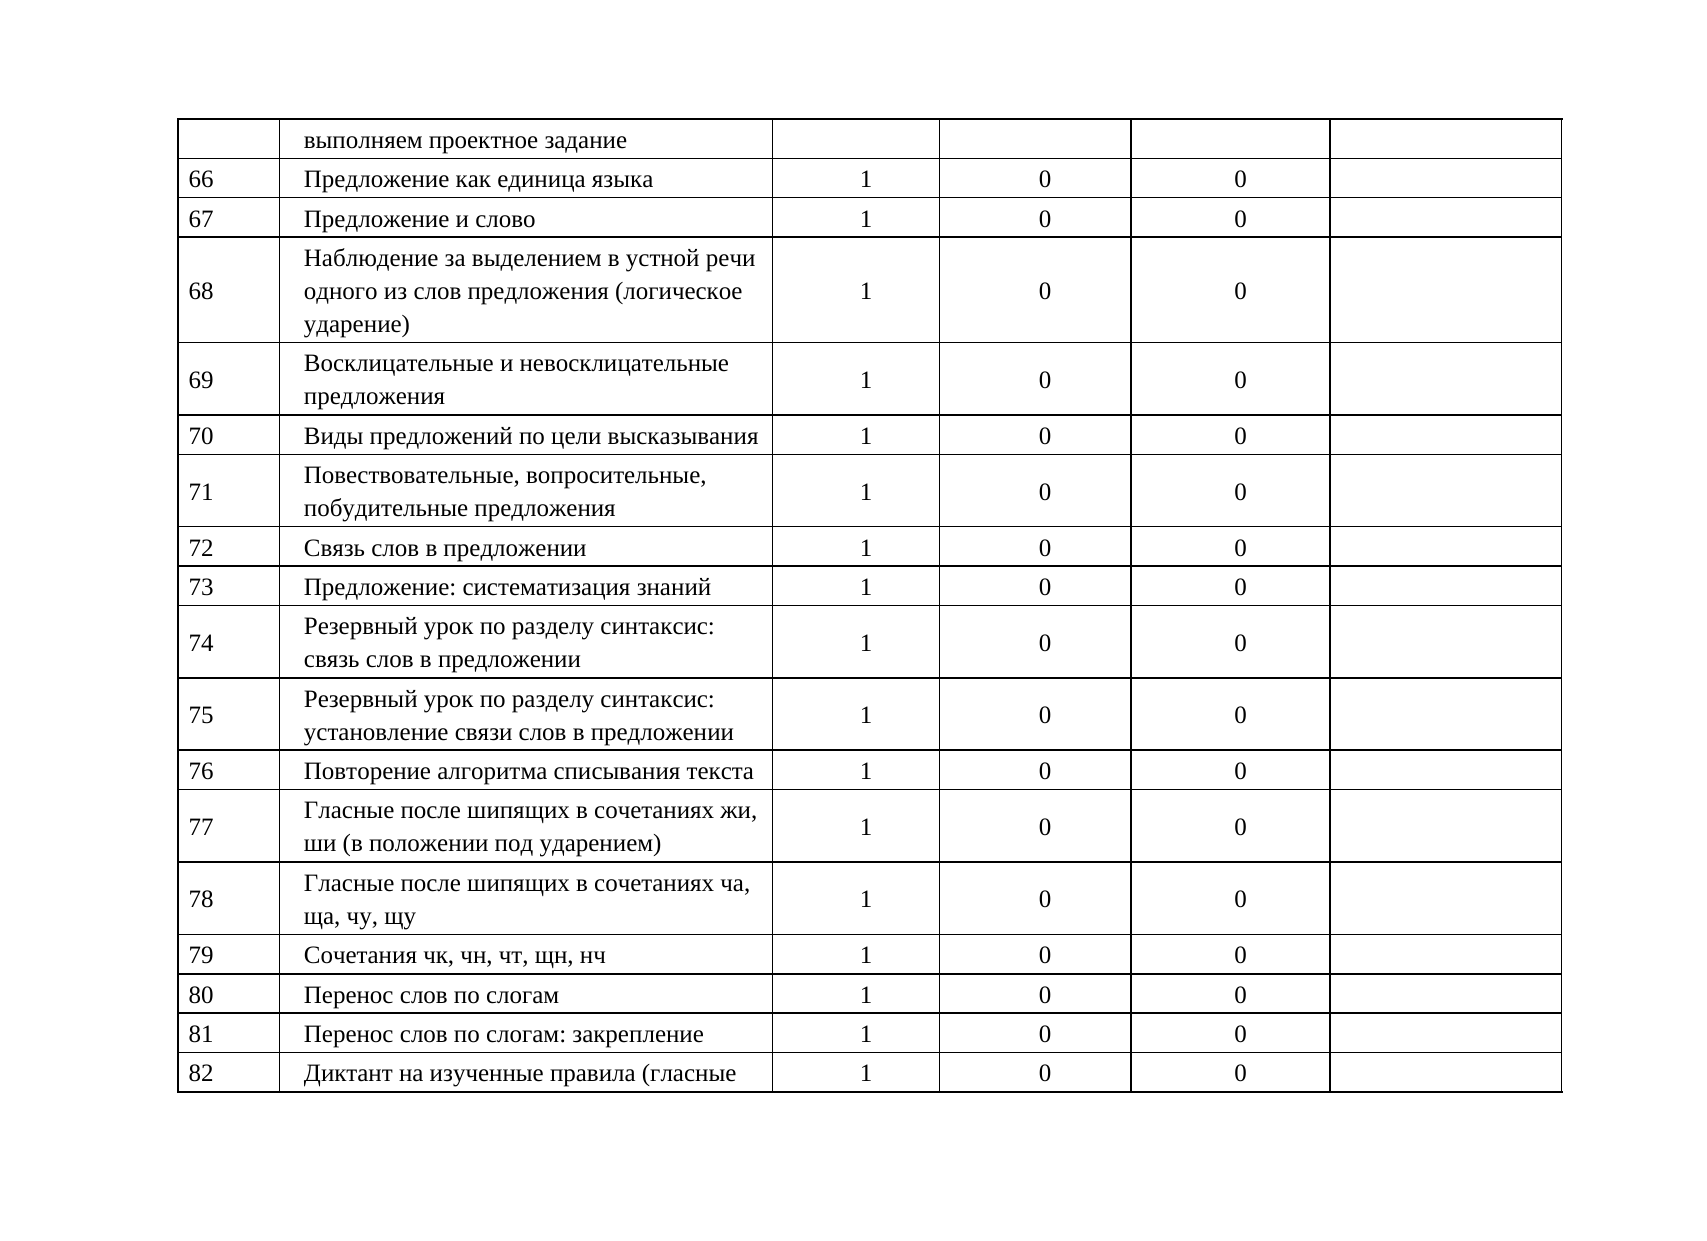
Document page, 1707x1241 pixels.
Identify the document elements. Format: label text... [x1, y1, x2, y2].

table_cell 65 [179, 120, 279, 157]
table_cell 76 [179, 751, 279, 789]
table_cell Резервный урок по разделу синтаксис: установление связи слов в предложении [280, 679, 772, 749]
table_cell Гласные после шипящих в сочетаниях жи, ши (в положении под ударением) [280, 790, 772, 861]
table_cell Сочетания чк, чн, чт, щн, нч [280, 935, 772, 973]
table_cell 0 [940, 1014, 1130, 1052]
table_cell Резервный урок по разделу синтаксис: связь слов в предложении [280, 606, 772, 677]
table_cell Гласные после шипящих в сочетаниях ча, ща, чу, щу [280, 863, 772, 933]
table_cell 67 [179, 198, 279, 236]
table_cell [1331, 790, 1561, 861]
table_cell Повторение алгоритма списывания текста [280, 751, 772, 789]
table_cell [1331, 455, 1561, 526]
table_cell [1331, 751, 1561, 789]
table_cell 0 [1132, 567, 1329, 604]
table_cell Предложение и слово [280, 198, 772, 236]
table_cell 77 [179, 790, 279, 861]
table_cell [1331, 1014, 1561, 1052]
table_cell 0 [1132, 527, 1329, 565]
table_cell 0 [940, 120, 1130, 157]
table_cell 0 [940, 935, 1130, 973]
table_cell [1331, 159, 1561, 197]
table_cell Виды предложений по цели высказывания [280, 416, 772, 453]
table_cell 0 [940, 455, 1130, 526]
table_cell Повествовательные, вопросительные, побудительные предложения [280, 455, 772, 526]
table_cell 1 [773, 238, 939, 342]
table_cell 0 [940, 975, 1130, 1012]
table_cell 0 [1132, 975, 1329, 1012]
table_cell 0 [1132, 455, 1329, 526]
table_cell Восклицательные и невосклицательные предложения [280, 343, 772, 414]
table_cell 0 [940, 790, 1130, 861]
table_cell 74 [179, 606, 279, 677]
table_cell 1 [773, 120, 939, 157]
table_cell 0 [940, 343, 1130, 414]
table_cell 0 [1132, 120, 1329, 157]
table_cell [1331, 935, 1561, 973]
table_cell 1 [773, 751, 939, 789]
table_cell 0 [1132, 751, 1329, 789]
table_cell 0 [1132, 1053, 1329, 1091]
table_cell 71 [179, 455, 279, 526]
table_cell [1331, 416, 1561, 453]
table_cell 1 [773, 159, 939, 197]
table_cell 0 [940, 238, 1130, 342]
table_cell 1 [773, 567, 939, 604]
table_cell 82 [179, 1053, 279, 1091]
table_cell [1331, 1053, 1561, 1091]
table_cell [1331, 975, 1561, 1012]
table_cell 0 [1132, 238, 1329, 342]
table_cell 1 [773, 679, 939, 749]
table_cell Предложение как единица языка [280, 159, 772, 197]
table_cell Наблюдение за выделением в устной речи одного из слов предложения (логическое ударение) [280, 238, 772, 342]
table_cell 0 [1132, 863, 1329, 933]
table_cell 0 [940, 863, 1130, 933]
table_cell 1 [773, 790, 939, 861]
table_cell 0 [1132, 343, 1329, 414]
table_cell 81 [179, 1014, 279, 1052]
table_cell 80 [179, 975, 279, 1012]
table_cell 0 [940, 606, 1130, 677]
table_cell Связь слов в предложении [280, 527, 772, 565]
table_cell 1 [773, 1053, 939, 1091]
table_cell 0 [1132, 790, 1329, 861]
table_cell 72 [179, 527, 279, 565]
table_cell [1331, 120, 1561, 157]
table_cell 1 [773, 455, 939, 526]
table_cell Предложение: систематизация знаний [280, 567, 772, 604]
table_cell 70 [179, 416, 279, 453]
table_cell 0 [940, 679, 1130, 749]
table_cell 0 [940, 416, 1130, 453]
table_cell 0 [940, 751, 1130, 789]
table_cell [280, 1053, 772, 1091]
table_cell Перенос слов по слогам [280, 975, 772, 1012]
table_cell [1331, 527, 1561, 565]
table_cell 0 [1132, 198, 1329, 236]
table_cell 0 [940, 159, 1130, 197]
table_cell [1331, 863, 1561, 933]
table_cell [1331, 198, 1561, 236]
table_cell [1331, 238, 1561, 342]
table_cell 1 [773, 606, 939, 677]
table_cell 1 [773, 416, 939, 453]
table_cell 1 [773, 343, 939, 414]
table_cell 79 [179, 935, 279, 973]
table_cell 0 [940, 198, 1130, 236]
table_cell 1 [773, 198, 939, 236]
table_cell 1 [773, 863, 939, 933]
table_cell 0 [1132, 416, 1329, 453]
table_cell 1 [773, 1014, 939, 1052]
table_cell 0 [1132, 679, 1329, 749]
table_cell 0 [1132, 606, 1329, 677]
table_cell [1331, 679, 1561, 749]
table_cell 1 [773, 935, 939, 973]
table_cell 73 [179, 567, 279, 604]
table_cell [1331, 606, 1561, 677]
table_cell 69 [179, 343, 279, 414]
table_cell 75 [179, 679, 279, 749]
table_cell [1331, 343, 1561, 414]
table_cell 66 [179, 159, 279, 197]
table_cell 0 [940, 1053, 1130, 1091]
table_cell 68 [179, 238, 279, 342]
table_cell 1 [773, 527, 939, 565]
table_cell Перенос слов по слогам: закрепление [280, 1014, 772, 1052]
table_cell 78 [179, 863, 279, 933]
table_cell 0 [1132, 1014, 1329, 1052]
table_cell 0 [940, 527, 1130, 565]
table_cell 1 [773, 975, 939, 1012]
table_cell 0 [940, 567, 1130, 604]
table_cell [280, 120, 772, 157]
table_cell 0 [1132, 935, 1329, 973]
table_cell 0 [1132, 159, 1329, 197]
table_cell [1331, 567, 1561, 604]
